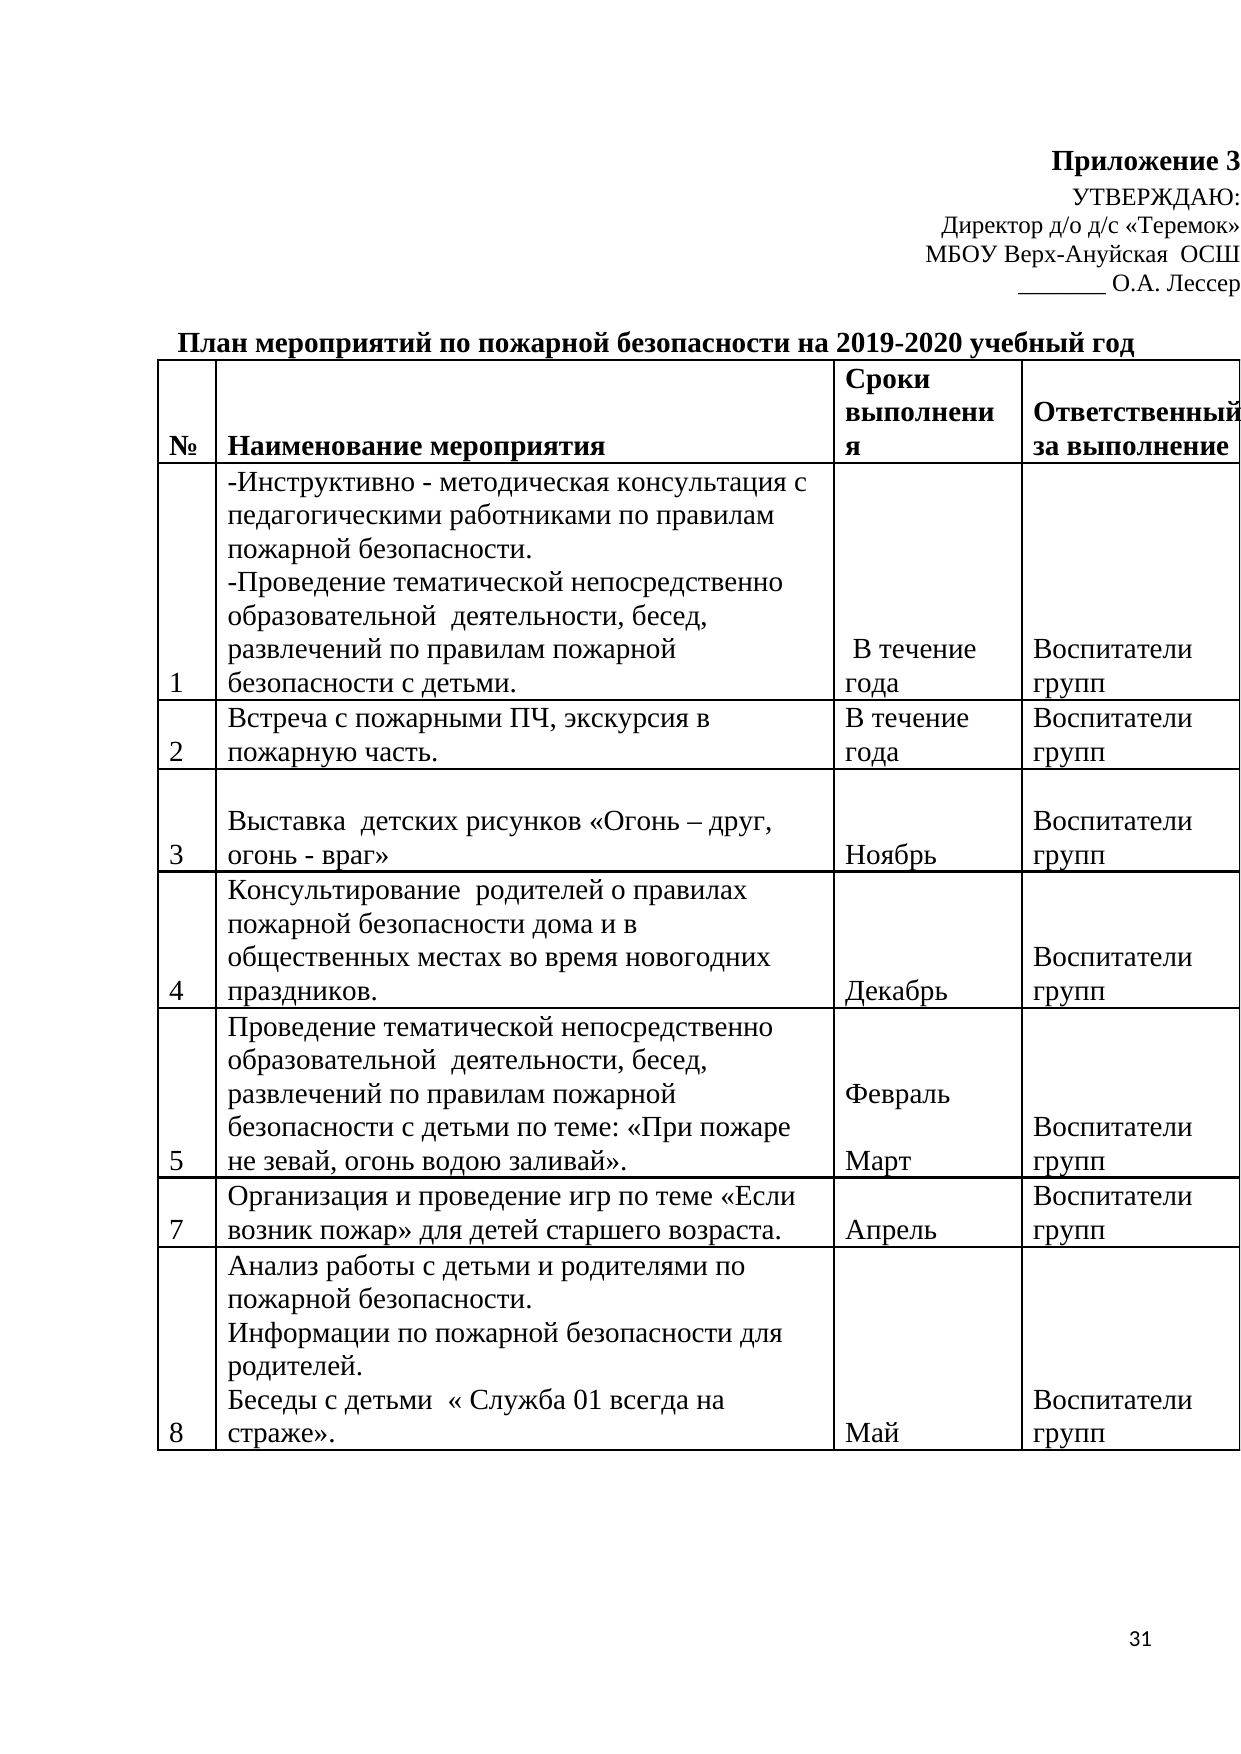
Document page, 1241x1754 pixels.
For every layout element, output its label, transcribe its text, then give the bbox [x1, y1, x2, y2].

text МБОУ Верх-Ануйская ОСШ [177, 239, 1240, 268]
table_cell Воспитатели групп [1023, 1179, 1239, 1246]
table_cell Май [835, 1248, 1021, 1449]
table_cell 7 [159, 1179, 215, 1246]
table_cell Воспитатели групп [1023, 1009, 1239, 1176]
table_cell Воспитатели групп [1023, 1248, 1239, 1449]
table_cell 3 [159, 770, 215, 870]
table_cell В течение года [835, 701, 1021, 768]
text План мероприятий по пожарной безопасности на 2019-2020 учебный год [177, 325, 1152, 359]
table_cell В течение года [835, 464, 1021, 698]
table_cell 8 [159, 1248, 215, 1449]
table_cell 4 [159, 873, 215, 1007]
table_cell -Инструктивно - методическая консультация с педагогическими работниками по правилам пожарной безопасности. -Проведение тематической непосредственно образовательной деятельности, бесед, развлечений по правилам пожарной безопасности с детьми. [217, 464, 833, 698]
table_cell Анализ работы с детьми и родителями по пожарной безопасности. Информации по пожарной безопасности для родителей. Беседы с детьми « Служба 01 всегда на страже». [217, 1248, 833, 1449]
table_cell 5 [159, 1009, 215, 1176]
table_cell Ноябрь [835, 770, 1021, 870]
table_cell Декабрь [835, 873, 1021, 1007]
table_header Ответственный за выполнение [1023, 361, 1239, 462]
table_header Наименование мероприятия [217, 361, 833, 462]
table_header Сроки выполнения [835, 361, 1021, 462]
table_cell Воспитатели групп [1023, 873, 1239, 1007]
table_cell 1 [159, 464, 215, 698]
table_header № [159, 361, 215, 462]
text _______ О.А. Лессер [177, 268, 1240, 297]
table_cell 2 [159, 701, 215, 768]
table_cell Апрель [835, 1179, 1021, 1246]
table_cell Воспитатели групп [1023, 464, 1239, 698]
table_cell Встреча с пожарными ПЧ, экскурсия в пожарную часть. [217, 701, 833, 768]
table_cell Проведение тематической непосредственно образовательной деятельности, бесед, развлечений по правилам пожарной безопасности с детьми по теме: «При пожаре не зевай, огонь водою заливай». [217, 1009, 833, 1176]
text УТВЕРЖДАЮ: [177, 182, 1240, 210]
table_cell Воспитатели групп [1023, 770, 1239, 870]
table_cell Февраль Март [835, 1009, 1021, 1176]
text Приложение 3 [177, 143, 1240, 177]
table_cell Выставка детских рисунков «Огонь – друг, огонь - враг» [217, 770, 833, 870]
text Директор д/о д/с «Теремок» [177, 210, 1240, 239]
table_cell Консультирование родителей о правилах пожарной безопасности дома и в общественных местах во время новогодних праздников. [217, 873, 833, 1007]
table_cell Воспитатели групп [1023, 701, 1239, 768]
table_cell Организация и проведение игр по теме «Если возник пожар» для детей старшего возраста. [217, 1179, 833, 1246]
